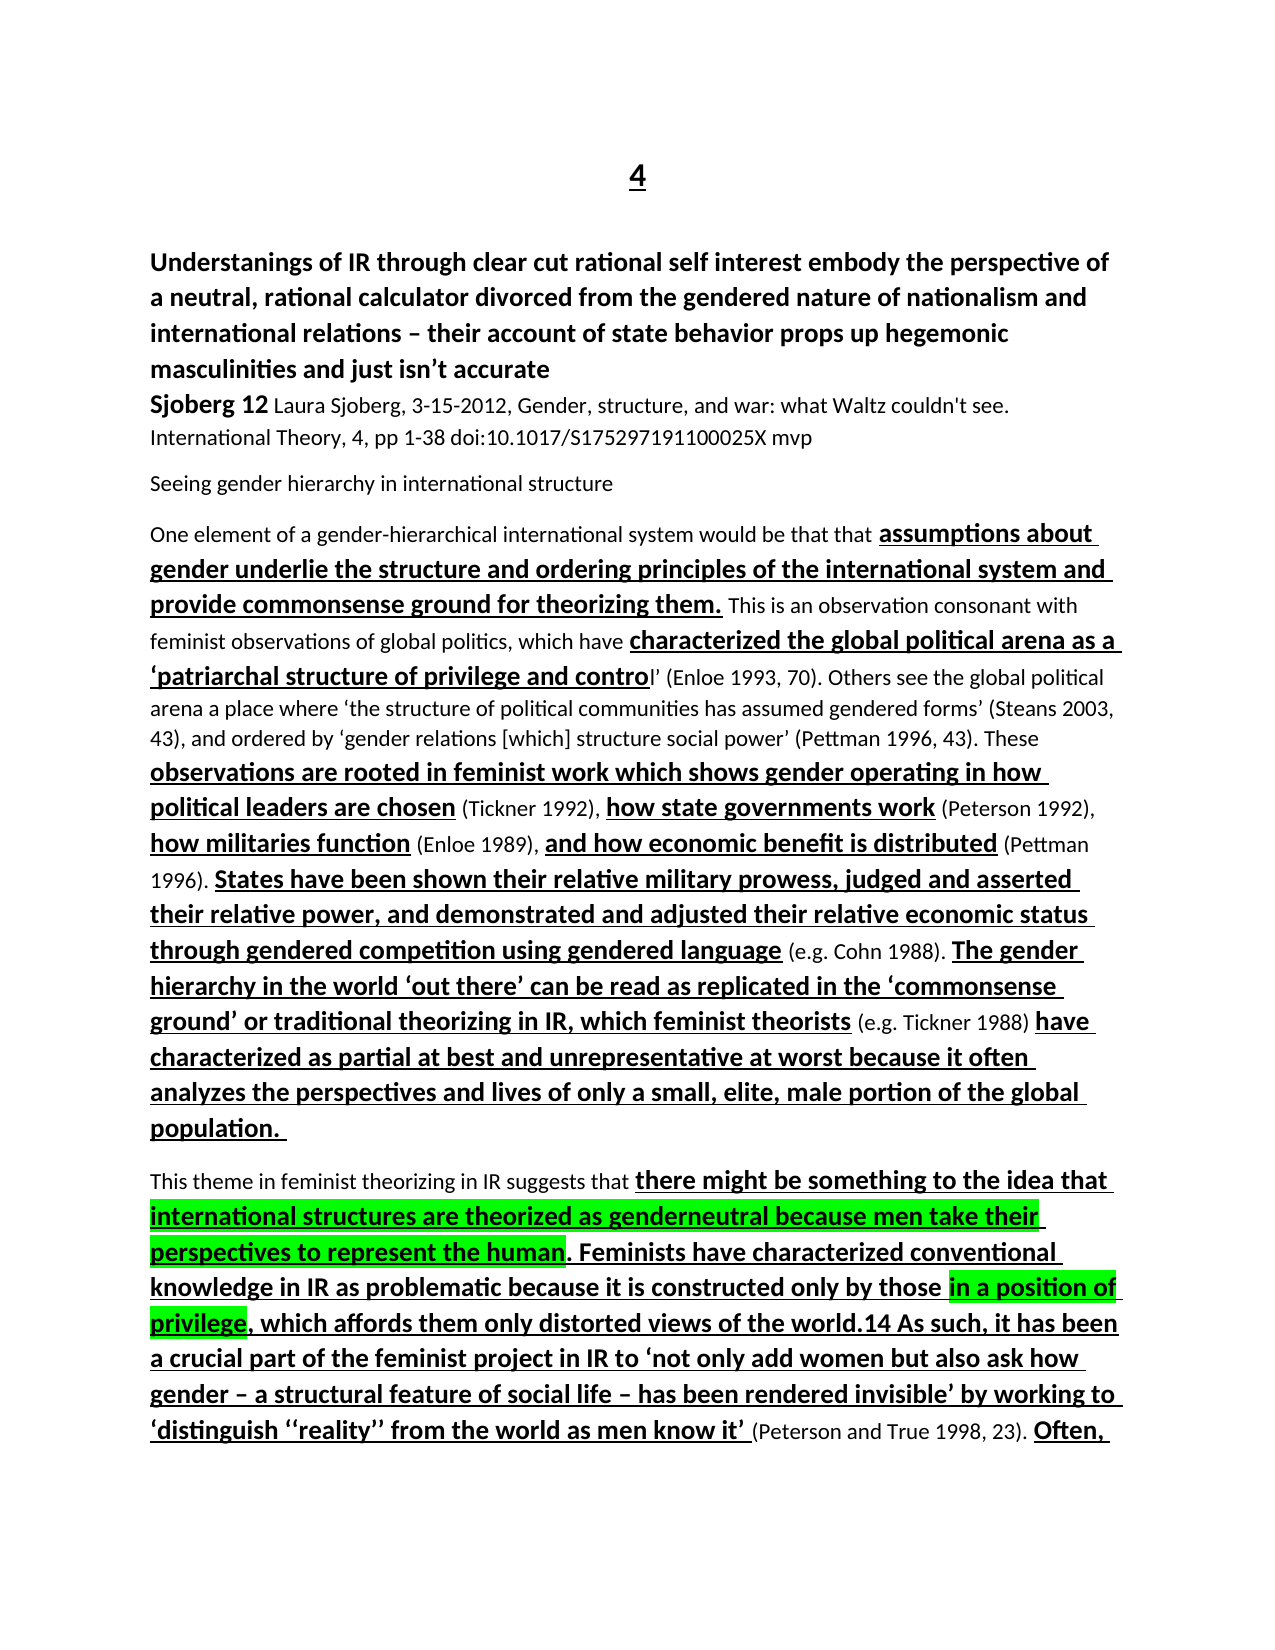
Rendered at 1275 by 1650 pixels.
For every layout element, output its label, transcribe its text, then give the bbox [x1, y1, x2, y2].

text One element of a gender-hierarchical international system would be that that assumptions about gender underlie the structure and ordering principles of the international system and provide commonsense ground for theorizing them. This is an observation consonant with feminist observations of global politics, which have characterized the global political arena as a ‘patriarchal structure of privilege and control’ (Enloe 1993, 70). Others see the global political arena a place where ‘the structure of political communities has assumed gendered forms’ (Steans 2003, 43), and ordered by ‘gender relations [which] structure social power’ (Pettman 1996, 43). These observations are rooted in feminist work which shows gender operating in how political leaders are chosen (Tickner 1992), how state governments work (Peterson 1992), how militaries function (Enloe 1989), and how economic benefit is distributed (Pettman 1996). States have been shown their relative military prowess, judged and asserted their relative power, and demonstrated and adjusted their relative economic status through gendered competition using gendered language (e.g. Cohn 1988). The gender hierarchy in the world ‘out there’ can be read as replicated in the ‘commonsense ground’ or traditional theorizing in IR, which feminist theorists (e.g. Tickner 1988) have characterized as partial at best and unrepresentative at worst because it often analyzes the perspectives and lives of only a small, elite, male portion of the global population. [150, 516, 1125, 1144]
subtitle Understanings of IR through clear cut rational self interest embody the perspective of a neutral, rational calculator divorced from the gendered nature of nationalism and international relations – their account of state behavior props up hegemonic masculinities and just isn’t accurate [150, 245, 1125, 385]
text Seeing gender hierarchy in international structure [150, 469, 1125, 498]
text Sjoberg 12 Laura Sjoberg, 3-15-2012, Gender, structure, and war: what Waltz couldn't see. International Theory, 4, pp 1-38 doi:10.1017/S175297191100025X mvp [150, 387, 1125, 451]
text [150, 1163, 1125, 1446]
subtitle 4 [150, 154, 1125, 195]
